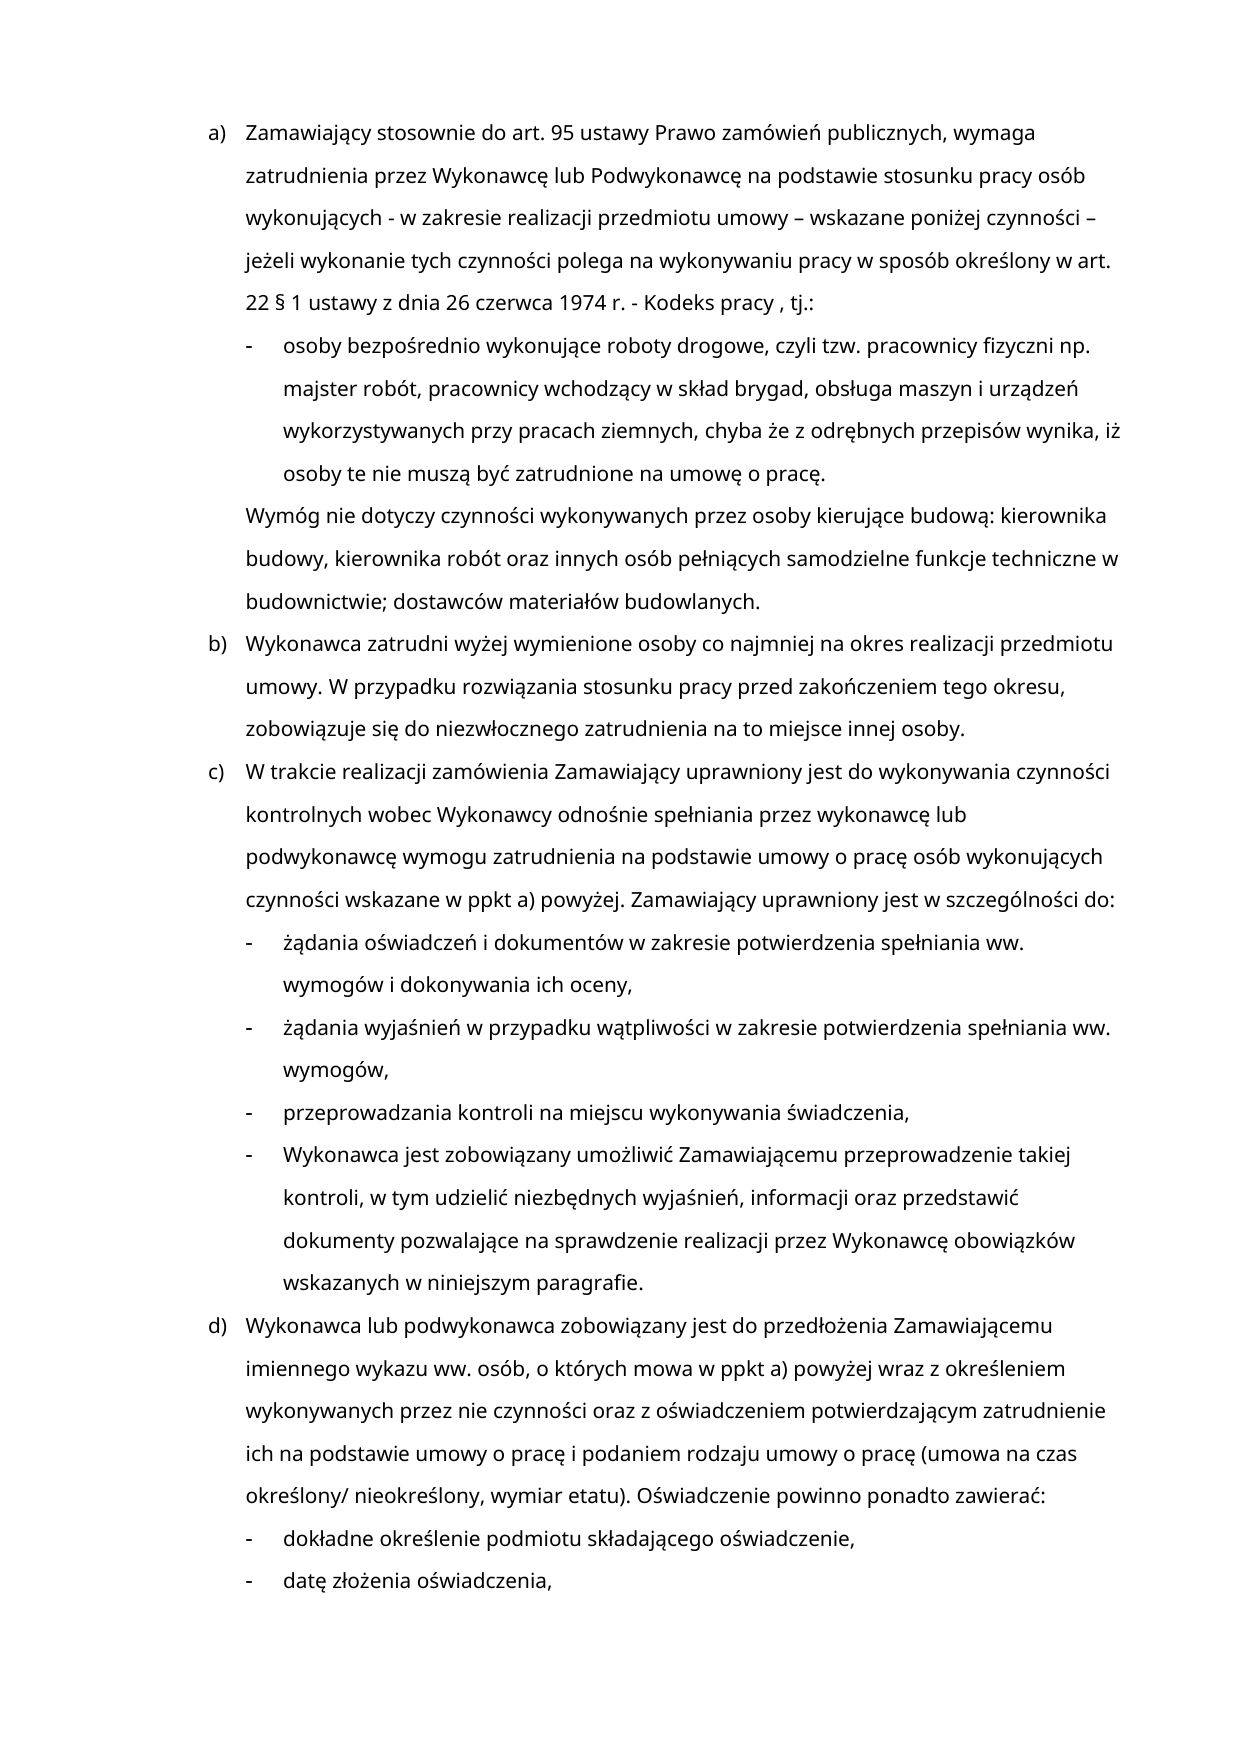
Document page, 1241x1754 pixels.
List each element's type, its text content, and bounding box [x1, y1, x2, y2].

list przeprowadzania kontroli na miejscu wykonywania świadczenia, [245, 1098, 1122, 1126]
list osoby bezpośrednio wykonujące roboty drogowe, czyli tzw. pracownicy fizyczni np. majster robót, pracownicy wchodzący w skład brygad, obsługa maszyn i urządzeń wykorzystywanych przy pracach ziemnych, chyba że z odrębnych przepisów wynika, iż osoby te nie muszą być zatrudnione na umowę o pracę. [245, 331, 1122, 487]
list Zamawiający stosownie do art. 95 ustawy Prawo zamówień publicznych, wymaga zatrudnienia przez Wykonawcę lub Podwykonawcę na podstawie stosunku pracy osób wykonujących - w zakresie realizacji przedmiotu umowy – wskazane poniżej czynności – jeżeli wykonanie tych czynności polega na wykonywaniu pracy w sposób określony w art. 22 § 1 ustawy z dnia 26 czerwca 1974 r. - Kodeks pracy , tj.: [208, 118, 1122, 317]
list dokładne określenie podmiotu składającego oświadczenie, [245, 1524, 1122, 1552]
list Wykonawca jest zobowiązany umożliwić Zamawiającemu przeprowadzenie takiej kontroli, w tym udzielić niezbędnych wyjaśnień, informacji oraz przedstawić dokumenty pozwalające na sprawdzenie realizacji przez Wykonawcę obowiązków wskazanych w niniejszym paragrafie. [245, 1141, 1122, 1297]
list datę złożenia oświadczenia, [245, 1567, 1122, 1595]
list żądania wyjaśnień w przypadku wątpliwości w zakresie potwierdzenia spełniania ww. wymogów, [245, 1013, 1122, 1084]
list W trakcie realizacji zamówienia Zamawiający uprawniony jest do wykonywania czynności kontrolnych wobec Wykonawcy odnośnie spełniania przez wykonawcę lub podwykonawcę wymogu zatrudnienia na podstawie umowy o pracę osób wykonujących czynności wskazane w ppkt a) powyżej. Zamawiający uprawniony jest w szczególności do: [208, 757, 1122, 913]
list Wykonawca lub podwykonawca zobowiązany jest do przedłożenia Zamawiającemu imiennego wykazu ww. osób, o których mowa w ppkt a) powyżej wraz z określeniem wykonywanych przez nie czynności oraz z oświadczeniem potwierdzającym zatrudnienie ich na podstawie umowy o pracę i podaniem rodzaju umowy o pracę (umowa na czas określony/ nieokreślony, wymiar etatu). Oświadczenie powinno ponadto zawierać: [208, 1311, 1122, 1510]
list Wymóg nie dotyczy czynności wykonywanych przez osoby kierujące budową: kierownika budowy, kierownika robót oraz innych osób pełniących samodzielne funkcje techniczne w budownictwie; dostawców materiałów budowlanych. [245, 502, 1122, 615]
list Wykonawca zatrudni wyżej wymienione osoby co najmniej na okres realizacji przedmiotu umowy. W przypadku rozwiązania stosunku pracy przed zakończeniem tego okresu, zobowiązuje się do niezwłocznego zatrudnienia na to miejsce innej osoby. [208, 629, 1122, 743]
list żądania oświadczeń i dokumentów w zakresie potwierdzenia spełniania ww. wymogów i dokonywania ich oceny, [245, 928, 1122, 999]
